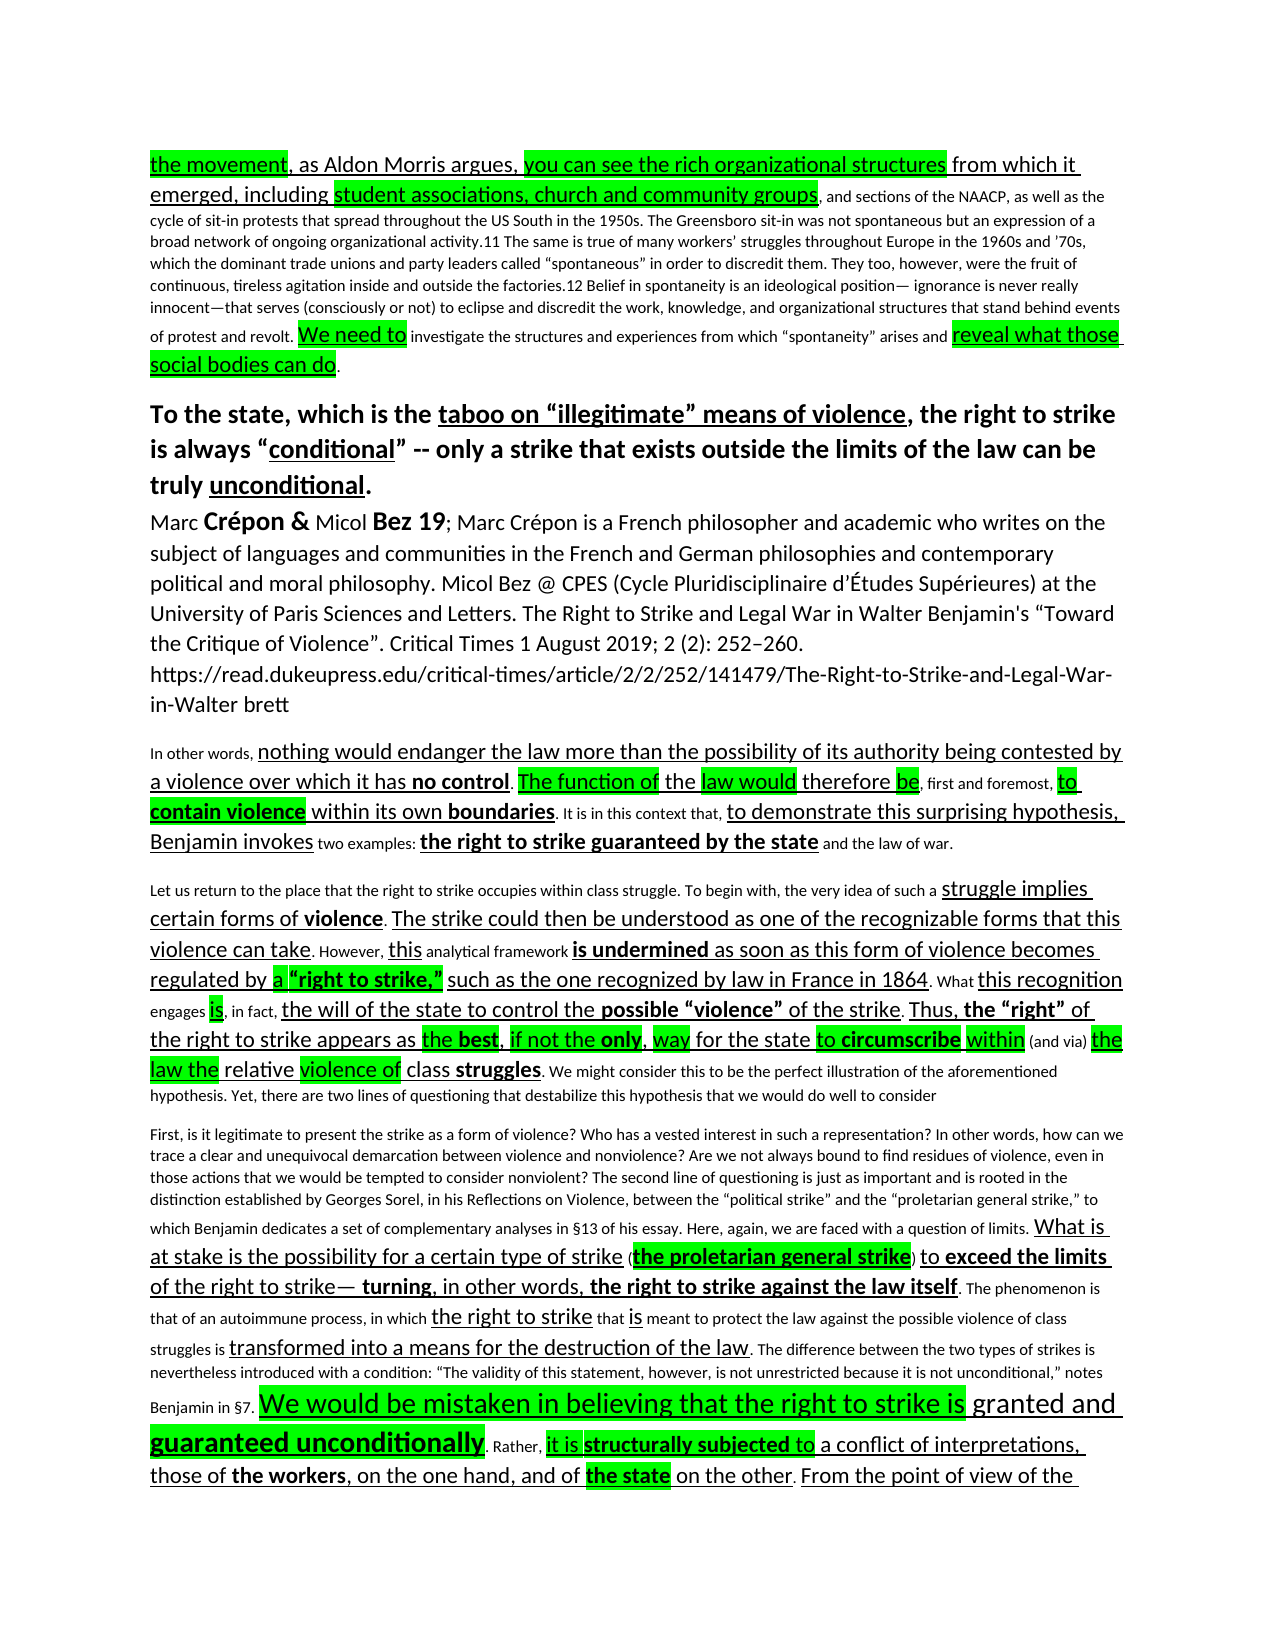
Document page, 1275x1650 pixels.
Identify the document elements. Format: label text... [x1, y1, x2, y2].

text Let us return to the place that the right to strike occupies within class struggle. To begin with, the very idea of such a struggle implies certain forms of violence. The strike could then be understood as one of the recognizable forms that this violence can take. However, this analytical framework is undermined as soon as this form of violence becomes regulated by a “right to strike,” such as the one recognized by law in France in 1864. What this recognition engages is, in fact, the will of the state to control the possible “violence” of the strike. Thus, the “right” of the right to strike appears as the best, if not the only, way for the state to circumscribe within (and via) the law the relative violence of class struggles. We might consider this to be the perfect illustration of the aforementioned hypothesis. Yet, there are two lines of questioning that destabilize this hypothesis that we would do well to consider [150, 874, 1125, 1106]
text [150, 150, 1125, 378]
text Marc Crépon & Micol Bez 19; Marc Crépon is a French philosopher and academic who writes on the subject of languages and communities in the French and German philosophies and contemporary political and moral philosophy. Micol Bez @ CPES (Cycle Pluridisciplinaire d’Études Supérieures) at the University of Paris Sciences and Letters. The Right to Strike and Legal War in Walter Benjamin's “Toward the Critique of Violence”. Critical Times 1 August 2019; 2 (2): 252–260. https://read.dukeupress.edu/critical-times/article/2/2/252/141479/The-Right-to-Strike-and-Legal-War-in-Walter brett [150, 504, 1125, 718]
text In other words, nothing would endanger the law more than the possibility of its authority being contested by a violence over which it has no control. The function of the law would therefore be, first and foremost, to contain violence within its own boundaries. It is in this context that, to demonstrate this surprising hypothesis, Benjamin invokes two examples: the right to strike guaranteed by the state and the law of war. [150, 737, 1125, 856]
subtitle To the state, which is the taboo on “illegitimate” means of violence, the right to strike is always “conditional” -- only a strike that exists outside the limits of the law can be truly unconditional. [150, 397, 1125, 501]
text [150, 1124, 1125, 1490]
